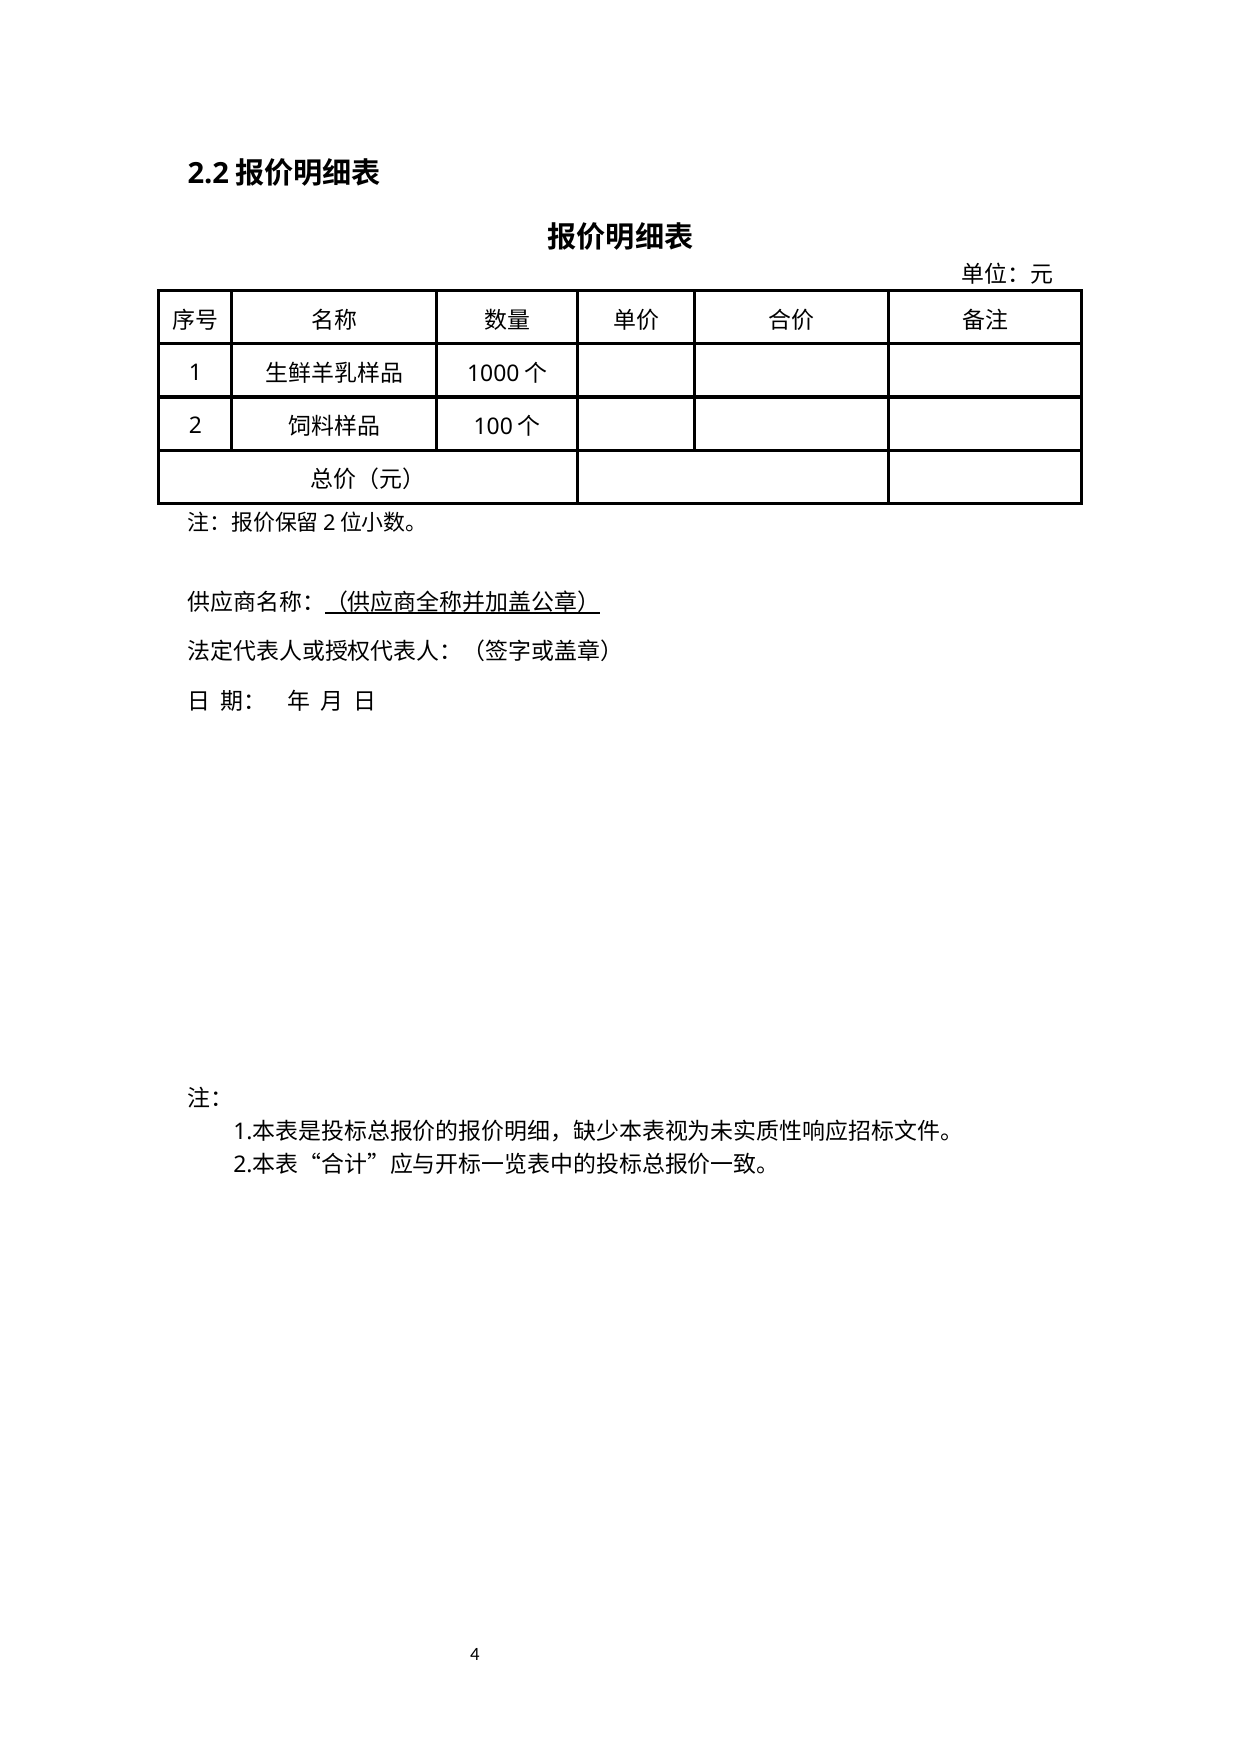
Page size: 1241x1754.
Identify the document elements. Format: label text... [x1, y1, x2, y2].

table_cell [890, 345, 1080, 395]
table_cell 饲料样品 [233, 399, 435, 448]
table_cell 生鲜羊乳样品 [233, 345, 435, 395]
table_header 备注 [890, 292, 1080, 342]
table_cell [890, 452, 1080, 502]
table_cell [890, 399, 1080, 448]
list 注： [187, 1079, 1053, 1113]
text 法定代表人或授权代表人：（签字或盖章） [187, 633, 1053, 666]
table_header 数量 [438, 292, 576, 342]
table_header 单价 [579, 292, 693, 342]
text 报价明细表 [187, 213, 1053, 256]
text 供应商名称：（供应商全称并加盖公章） [187, 583, 1053, 617]
table_header 名称 [233, 292, 435, 342]
list 1.本表是投标总报价的报价明细，缺少本表视为未实质性响应招标文件。 [187, 1113, 1053, 1146]
table_cell [579, 345, 693, 395]
table_cell 1 [160, 345, 230, 395]
table_cell 1000个 [438, 345, 576, 395]
text 2.2报价明细表 [187, 150, 1053, 192]
table_cell [579, 452, 887, 502]
table_header 序号 [160, 292, 230, 342]
table_cell 100个 [438, 399, 576, 448]
table_cell [579, 399, 693, 448]
table_cell [696, 399, 887, 448]
table_cell 总价（元） [160, 452, 576, 502]
table_header 合价 [696, 292, 887, 342]
table_cell [696, 345, 887, 395]
list 2.本表“合计”应与开标一览表中的投标总报价一致。 [187, 1146, 1053, 1179]
text 单位：元 [187, 256, 1053, 289]
text 日 期： 年 月 日 [187, 683, 1053, 716]
text 注：报价保留2位小数。 [187, 505, 1053, 536]
table_cell 2 [160, 399, 230, 448]
